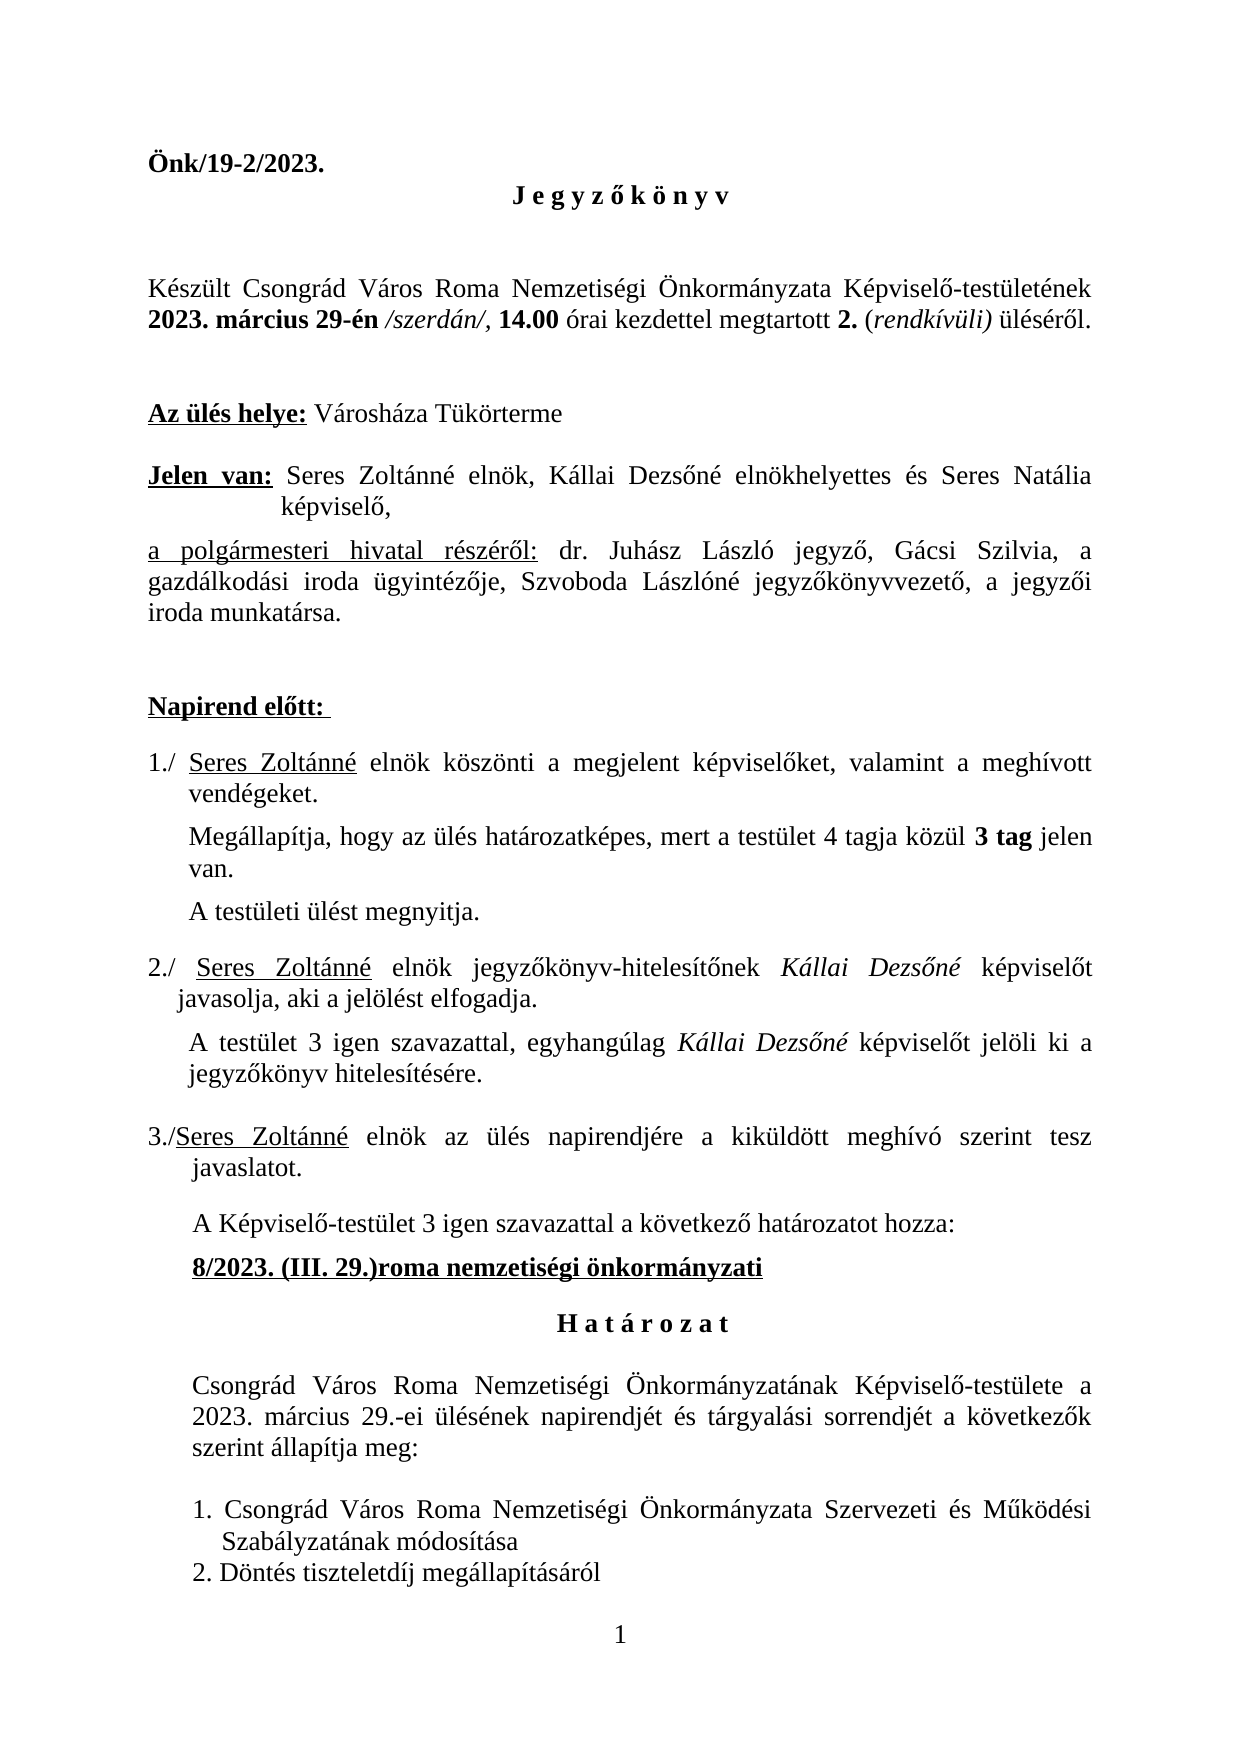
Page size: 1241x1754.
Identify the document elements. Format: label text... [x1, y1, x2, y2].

text J e g y z ő k ö n y v [148, 179, 1093, 210]
text 1. Csongrád Város Roma Nemzetiségi Önkormányzata Szervezeti és Működési Szabályzatának módosítása [192, 1494, 1093, 1556]
text 8/2023. (III. 29.)roma nemzetiségi önkormányzati [192, 1251, 1093, 1282]
text 2. Döntés tiszteletdíj megállapításáról [148, 1556, 1093, 1587]
text A Képviselő-testület 3 igen szavazattal a következő határozatot hozza: [192, 1207, 1093, 1238]
text Napirend előtt: [148, 689, 1093, 721]
text Csongrád Város Roma Nemzetiségi Önkormányzatának Képviselő-testülete a 2023. március 29.-ei ülésének napirendjét és tárgyalási sorrendjét a következők szerint állapítja meg: [192, 1369, 1093, 1462]
text Önk/19-2/2023. [148, 148, 1093, 179]
text Jelen van: Seres Zoltánné elnök, Kállai Dezsőné elnökhelyettes és Seres Natália képviselő, [148, 459, 1093, 521]
text a polgármesteri hivatal részéről: dr. Juhász László jegyző, Gácsi Szilvia, a gazdálkodási iroda ügyintézője, Szvoboda Lászlóné jegyzőkönyvvezető, a jegyzői iroda munkatársa. [148, 534, 1093, 627]
text 1./ Seres Zoltánné elnök köszönti a megjelent képviselőket, valamint a meghívott vendégeket. [148, 746, 1093, 808]
text Megállapítja, hogy az ülés határozatképes, mert a testület 4 tagja közül 3 tag jelen van. [188, 821, 1093, 883]
text H a t á r o z a t [192, 1307, 1093, 1338]
text Az ülés helye: Városháza Tükörterme [148, 397, 1093, 428]
text 3./Seres Zoltánné elnök az ülés napirendjére a kiküldött meghívó szerint tesz javaslatot. [148, 1120, 1093, 1182]
text A testületi ülést megnyitja. [188, 895, 1093, 926]
text 2./ Seres Zoltánné elnök jegyzőkönyv-hitelesítőnek Kállai Dezsőné képviselőt javasolja, aki a jelölést elfogadja. [148, 951, 1093, 1014]
text Készült Csongrád Város Roma Nemzetiségi Önkormányzata Képviselő-testületének 2023. március 29-én /szerdán/, 14.00 órai kezdettel megtartott 2. (rendkívüli) üléséről. [148, 272, 1093, 334]
text A testület 3 igen szavazattal, egyhangúlag Kállai Dezsőné képviselőt jelöli ki a jegyzőkönyv hitelesítésére. [188, 1026, 1093, 1088]
